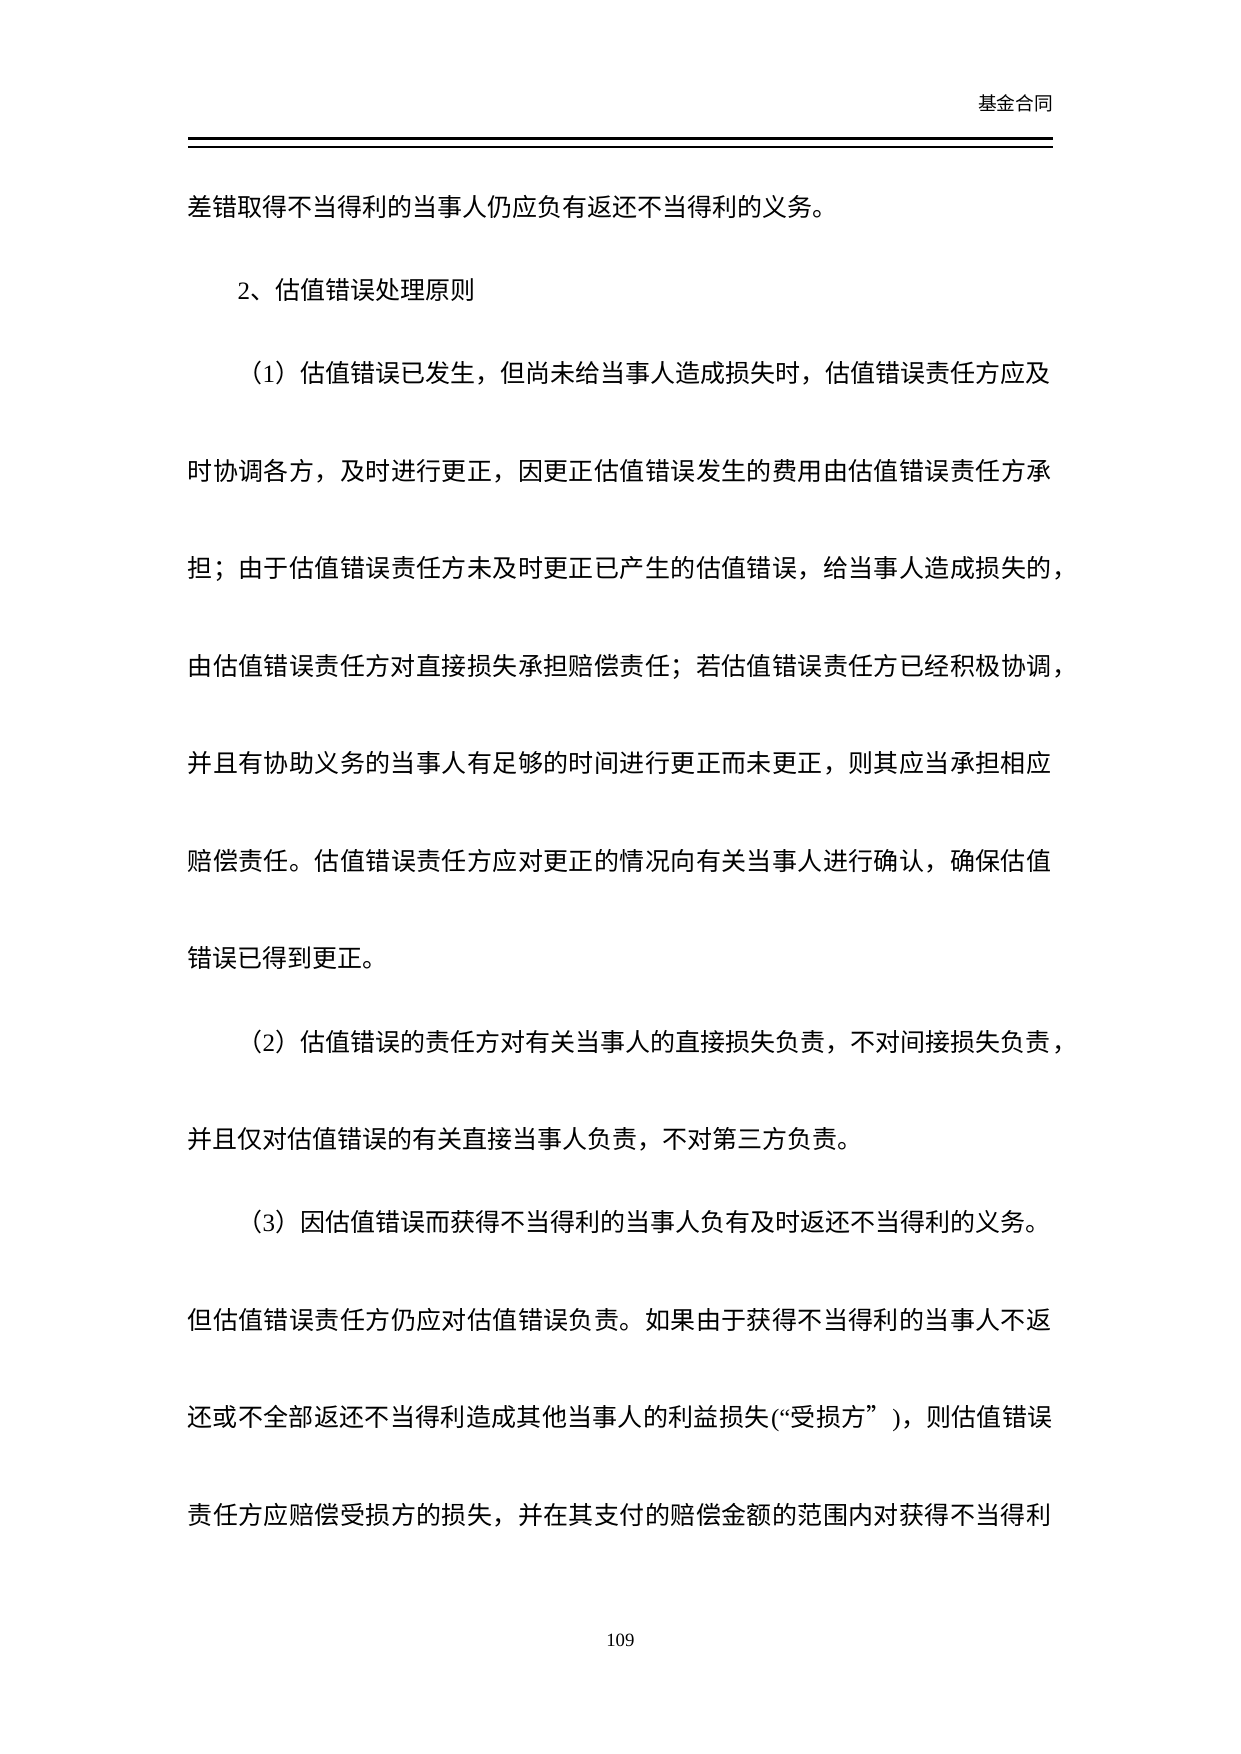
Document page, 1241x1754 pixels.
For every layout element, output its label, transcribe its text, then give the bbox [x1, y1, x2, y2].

text （2）估值错误的责任方对有关当事人的直接损失负责，不对间接损失负责，并且仅对估值错误的有关直接当事人负责，不对第三方负责。 [187, 1008, 1053, 1170]
text 2、估值错误处理原则 [187, 256, 1053, 321]
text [187, 1188, 1053, 1546]
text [187, 173, 1053, 238]
text （1）估值错误已发生，但尚未给当事人造成损失时，估值错误责任方应及时协调各方，及时进行更正，因更正估值错误发生的费用由估值错误责任方承担；由于估值错误责任方未及时更正已产生的估值错误，给当事人造成损失的，由估值错误责任方对直接损失承担赔偿责任；若估值错误责任方已经积极协调，并且有协助义务的当事人有足够的时间进行更正而未更正，则其应当承担相应赔偿责任。估值错误责任方应对更正的情况向有关当事人进行确认，确保估值错误已得到更正。 [187, 339, 1053, 989]
